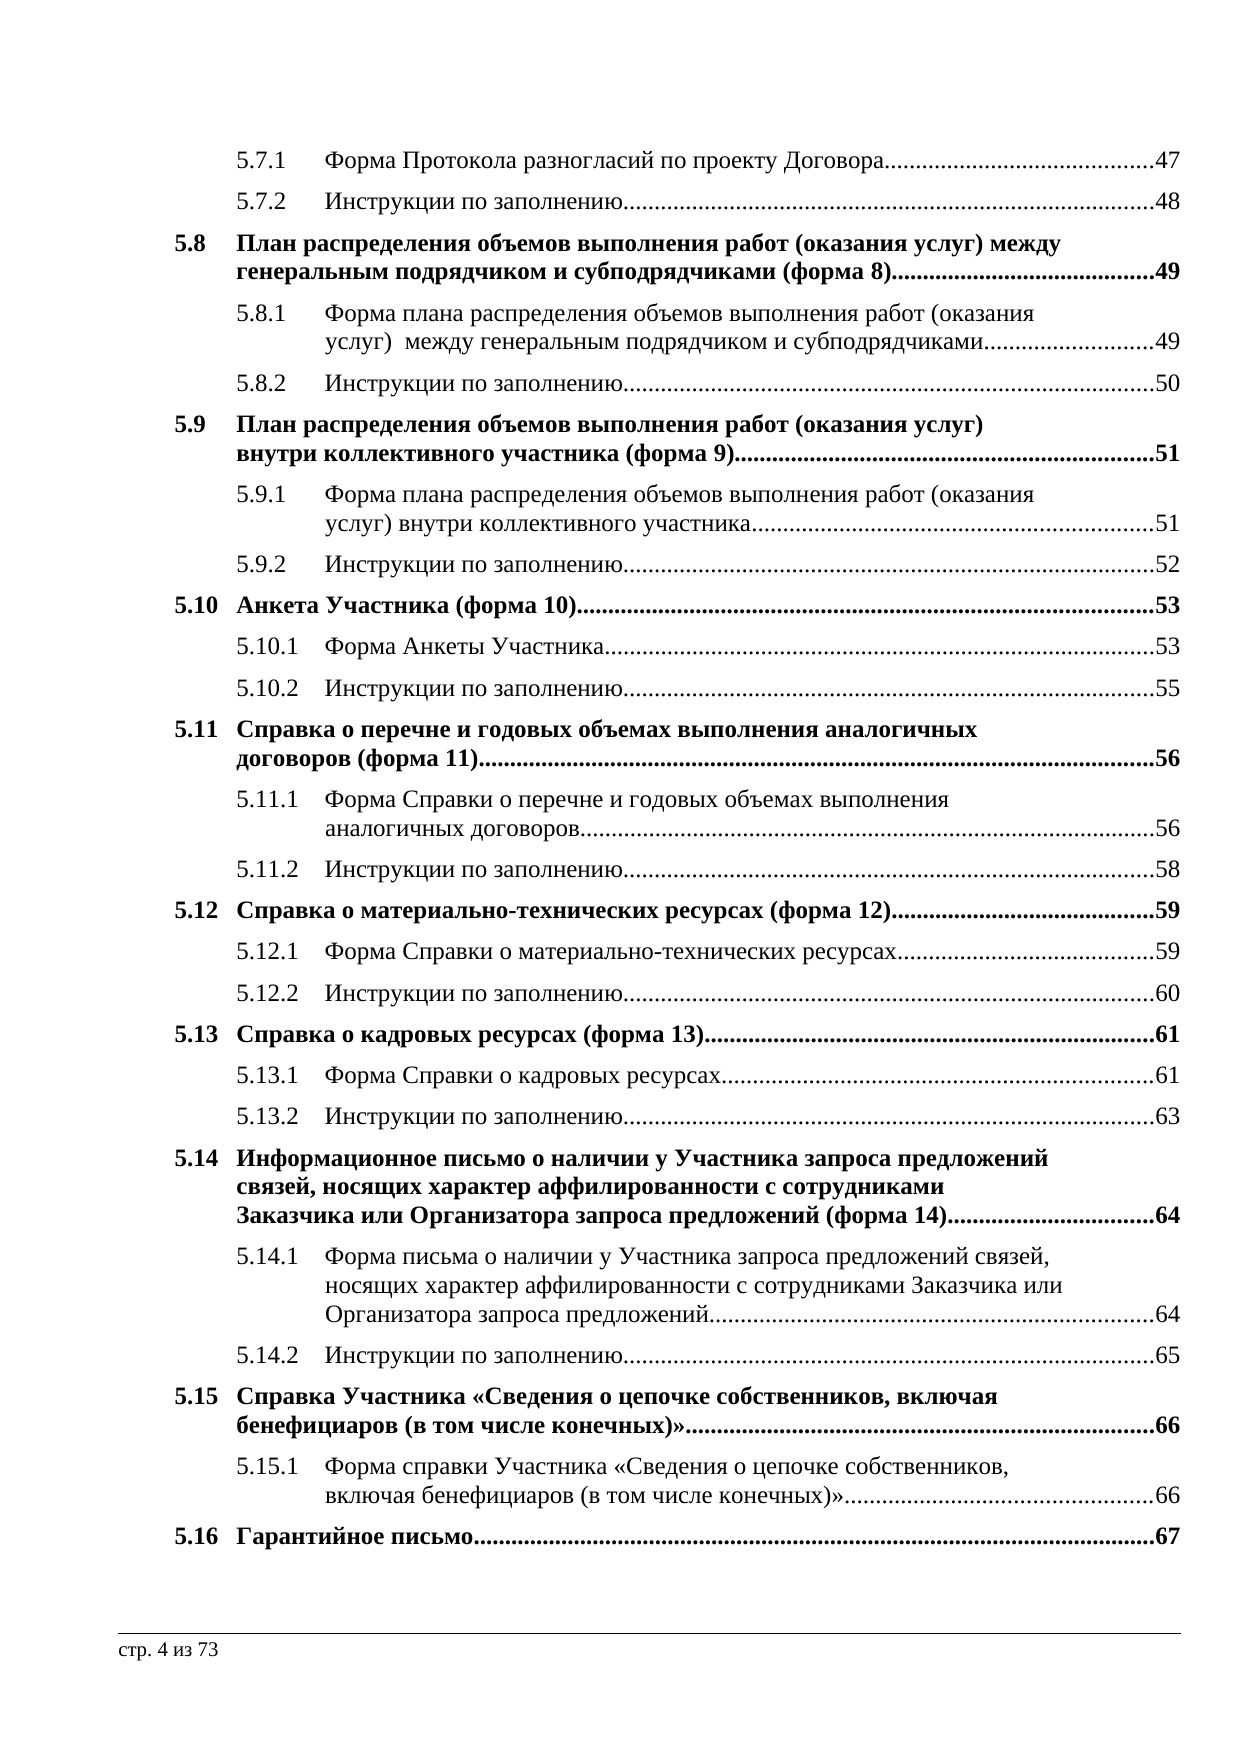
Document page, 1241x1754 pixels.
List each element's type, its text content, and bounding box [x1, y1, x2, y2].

text 5.11 Справка о перечне и годовых объемах выполнения аналогичных договоров (форма 11) 56 [174, 714, 1063, 771]
text 5.14.2 Инструкции по заполнению 65 [236, 1340, 1063, 1369]
text 5.13.1 Форма Справки о кадровых ресурсах 61 [236, 1060, 1063, 1089]
text 5.10.2 Инструкции по заполнению 55 [236, 673, 1063, 701]
text 5.15 Справка Участника «Сведения о цепочке собственников, включая бенефициаров (в том числе конечных)» 66 [174, 1381, 1063, 1439]
text 5.11.1 Форма Справки о перечне и годовых объемах выполнения аналогичных договоров 56 [236, 784, 1063, 841]
text 5.8 План распределения объемов выполнения работ (оказания услуг) между генеральным подрядчиком и субподрядчиками (форма 8) 49 [174, 228, 1063, 285]
text 5.10 Анкета Участника (форма 10) 53 [174, 590, 1063, 619]
text 5.9.2 Инструкции по заполнению 52 [236, 549, 1063, 578]
text 5.16 Гарантийное письмо 67 [174, 1521, 1063, 1550]
text 5.8.2 Инструкции по заполнению 50 [236, 368, 1063, 396]
text 5.14.1 Форма письма о наличии у Участника запроса предложений связей, носящих характер аффилированности с сотрудниками Заказчика или Организатора запроса предложений 64 [236, 1241, 1063, 1328]
text 5.9 План распределения объемов выполнения работ (оказания услуг) внутри коллективного участника (форма 9) 51 [174, 409, 1063, 466]
text 5.12 Справка о материально-технических ресурсах (форма 12) 59 [174, 895, 1063, 924]
text 5.13 Справка о кадровых ресурсах (форма 13) 61 [174, 1019, 1063, 1048]
text 5.8.1 Форма плана распределения объемов выполнения работ (оказания услуг) между генеральным подрядчиком и субподрядчиками 49 [236, 298, 1063, 355]
text 5.12.1 Форма Справки о материально-технических ресурсах 59 [236, 936, 1063, 965]
text 5.12.2 Инструкции по заполнению 60 [236, 978, 1063, 1006]
text 5.7.1 Форма Протокола разногласий по проекту Договора 47 [236, 145, 1063, 174]
text 5.15.1 Форма справки Участника «Сведения о цепочке собственников, включая бенефициаров (в том числе конечных)» 66 [236, 1451, 1063, 1509]
text 5.14 Информационное письмо о наличии у Участника запроса предложений связей, носящих характер аффилированности с сотрудниками Заказчика или Организатора запроса предложений (форма 14) 64 [174, 1143, 1063, 1229]
text 5.11.2 Инструкции по заполнению 58 [236, 854, 1063, 883]
text 5.9.1 Форма плана распределения объемов выполнения работ (оказания услуг) внутри коллективного участника 51 [236, 479, 1063, 536]
text 5.7.2 Инструкции по заполнению 48 [236, 186, 1063, 215]
text 5.13.2 Инструкции по заполнению 63 [236, 1101, 1063, 1130]
text 5.10.1 Форма Анкеты Участника 53 [236, 631, 1063, 660]
